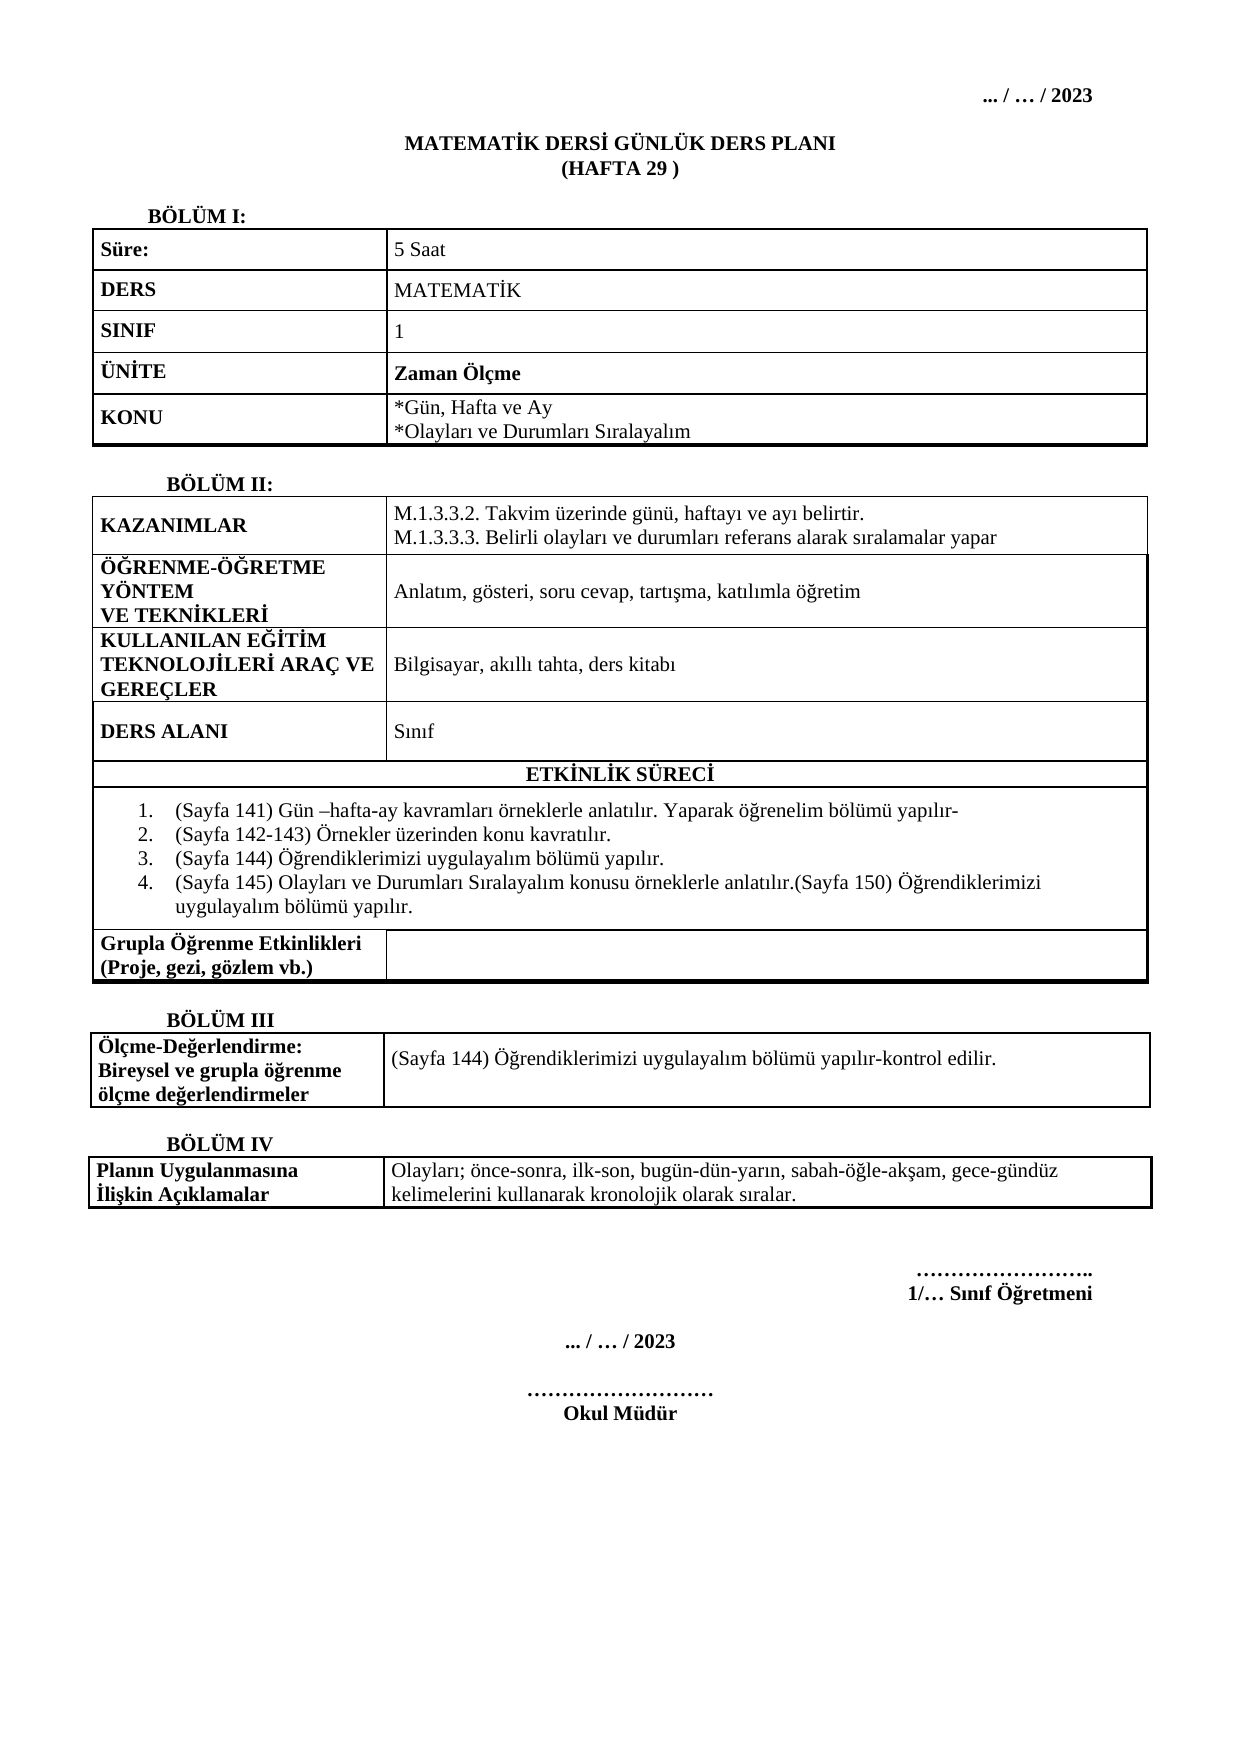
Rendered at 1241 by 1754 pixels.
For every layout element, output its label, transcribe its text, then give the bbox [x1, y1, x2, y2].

table_cell Sınıf [387, 702, 1146, 760]
table_cell *Gün, Hafta ve Ay *Olayları ve Durumları Sıralayalım [388, 395, 1146, 443]
table_cell DERS [94, 271, 386, 310]
text MATEMATİK DERSİ GÜNLÜK DERS PLANI [148, 131, 1093, 155]
table_cell SINIF [94, 311, 386, 352]
text ... / … / 2023 [148, 83, 1093, 107]
text …………………….. [148, 1257, 1093, 1281]
table_cell MATEMATİK [388, 271, 1146, 310]
table_cell 1 [388, 311, 1146, 352]
table_header KAZANIMLAR [93, 497, 386, 554]
table_header M.1.3.3.2. Takvim üzerinde günü, haftayı ve ayı belirtir. M.1.3.3.3. Belirli olayları ve durumları referans alarak sıralamalar yapar [387, 497, 1147, 554]
table_cell ÖĞRENME-ÖĞRETME YÖNTEM VE TEKNİKLERİ [93, 555, 386, 627]
table_header Planın Uygulanmasına İlişkin Açıklamalar [90, 1158, 383, 1206]
table_header (Sayfa 144) Öğrendiklerimizi uygulayalım bölümü yapılır-kontrol edilir. [385, 1034, 1149, 1106]
text 1/… Sınıf Öğretmeni [148, 1281, 1093, 1305]
table_cell [387, 931, 1146, 979]
table_header 5 Saat [388, 230, 1146, 269]
table_cell ÜNİTE [94, 353, 386, 393]
text Okul Müdür [148, 1401, 1093, 1425]
table_cell KULLANILAN EĞİTİM TEKNOLOJİLERİ ARAÇ VE GEREÇLER [93, 628, 386, 701]
text (HAFTA 29 ) [148, 155, 1093, 179]
text BÖLÜM II: [148, 471, 1093, 496]
text ... / … / 2023 [148, 1329, 1093, 1353]
table_header Süre: [94, 230, 386, 269]
table_cell (Sayfa 141) Gün –hafta-ay kavramları örneklerle anlatılır. Yaparak öğrenelim bölümü yapılır- (Sayfa 142-143) Örnekler üzerinden konu kavratılır. (Sayfa 144) Öğrendiklerimizi uygulayalım bölümü yapılır. (Sayfa 145) Olayları ve Durumları Sıralayalım konusu örneklerle anlatılır.(Sayfa 150) Öğrendiklerimizi uygulayalım bölümü yapılır. [94, 788, 1146, 929]
subtitle BÖLÜM IV [148, 1132, 1093, 1156]
table_cell Bilgisayar, akıllı tahta, ders kitabı [387, 628, 1146, 701]
table_cell Zaman Ölçme [388, 353, 1146, 393]
table_cell ETKİNLİK SÜRECİ [94, 762, 1146, 786]
table_header Ölçme-Değerlendirme: Bireysel ve grupla öğrenme ölçme değerlendirmeler [92, 1034, 383, 1106]
table_cell KONU [94, 395, 386, 443]
table_cell Grupla Öğrenme Etkinlikleri (Proje, gezi, gözlem vb.) [94, 930, 386, 979]
text ……………………… [148, 1377, 1093, 1401]
table_cell Anlatım, gösteri, soru cevap, tartışma, katılımla öğretim [387, 555, 1146, 627]
table_header Olayları; önce-sonra, ilk-son, bugün-dün-yarın, sabah-öğle-akşam, gece-gündüz kelimelerini kullanarak kronolojik olarak sıralar. [385, 1158, 1150, 1206]
subtitle BÖLÜM III [148, 1008, 1093, 1032]
table_cell DERS ALANI [94, 702, 386, 760]
text BÖLÜM I: [148, 203, 1093, 228]
